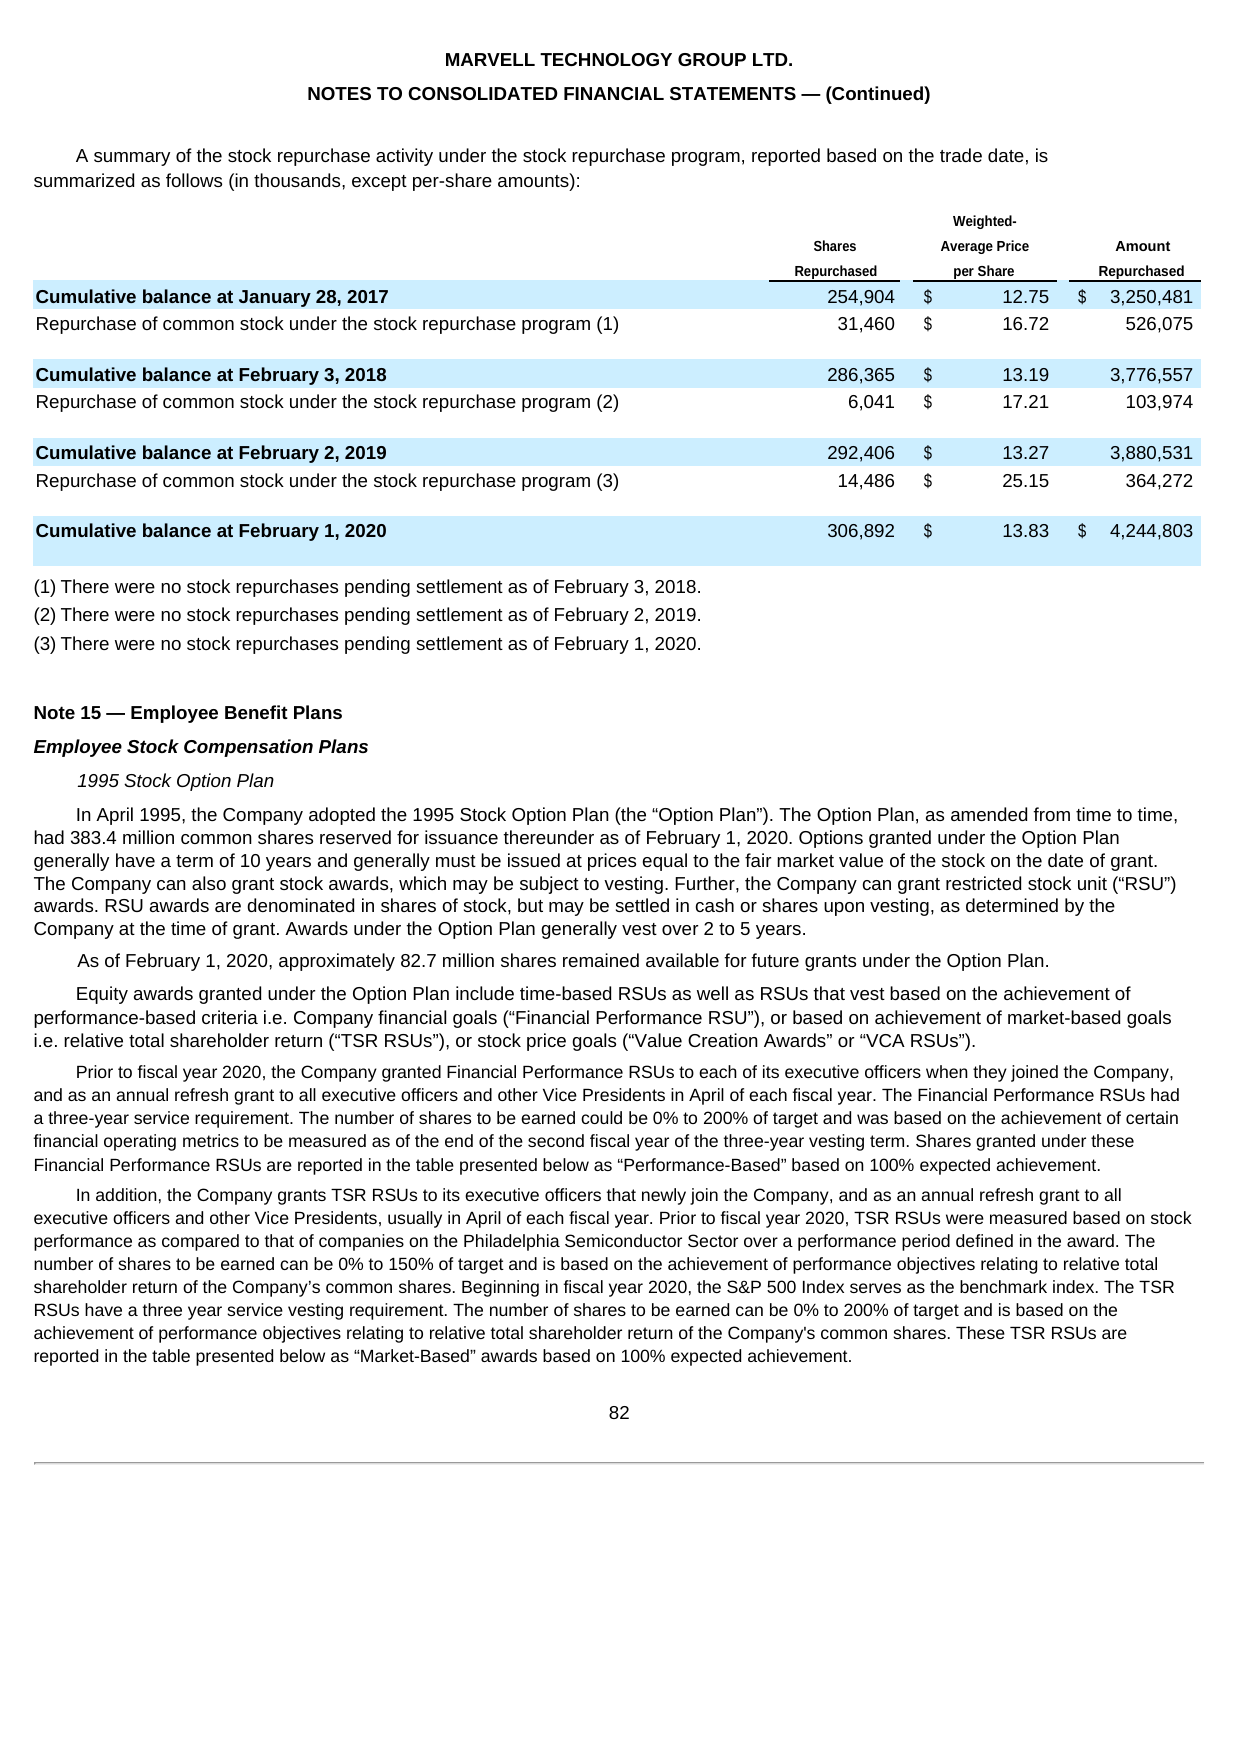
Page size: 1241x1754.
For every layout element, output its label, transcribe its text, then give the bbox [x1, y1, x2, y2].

text In April 1995, the Company adopted the 1995 Stock Option Plan (the “Option Plan”). The Option Plan, as amended from time to time, had 383.4 million common shares reserved for issuance thereunder as of February 1, 2020. Options granted under the Option Plan generally have a term of 10 years and generally must be issued at prices equal to the fair market value of the stock on the date of grant. The Company can also grant stock awards, which may be subject to vesting. Further, the Company can grant restricted stock unit (“RSU”) awards. RSU awards are denominated in shares of stock, but may be settled in cash or shares upon vesting, as determined by the Company at the time of grant. Awards under the Option Plan generally vest over 2 to 5 years. [33, 804, 1192, 939]
text Note 15 — Employee Benefit Plans [33, 702, 1201, 724]
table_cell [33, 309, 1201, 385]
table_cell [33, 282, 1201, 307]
list There were no stock repurchases pending settlement as of February 3, 2018. [33, 576, 1201, 598]
text MARVELL TECHNOLOGY GROUP LTD. [33, 49, 1205, 71]
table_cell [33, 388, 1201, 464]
text 1995 Stock Option Plan [77, 770, 1201, 792]
text As of February 1, 2020, approximately 82.7 million shares remained available for future grants under the Option Plan. [77, 949, 1201, 971]
text Employee Stock Compensation Plans [33, 736, 1201, 758]
text 82 [33, 1401, 1205, 1423]
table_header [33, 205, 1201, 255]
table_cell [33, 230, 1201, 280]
list There were no stock repurchases pending settlement as of February 2, 2019. [33, 604, 1201, 626]
list There were no stock repurchases pending settlement as of February 1, 2020. [33, 632, 1201, 654]
text In addition, the Company grants TSR RSUs to its executive officers that newly join the Company, and as an annual refresh grant to all executive officers and other Vice Presidents, usually in April of each fiscal year. Prior to fiscal year 2020, TSR RSUs were measured based on stock performance as compared to that of companies on the Philadelphia Semiconductor Sector over a performance period defined in the award. The number of shares to be earned can be 0% to 150% of target and is based on the achievement of performance objectives relating to relative total shareholder return of the Company’s common shares. Beginning in fiscal year 2020, the S&P 500 Index serves as the benchmark index. The TSR RSUs have a three year service vesting requirement. The number of shares to be earned can be 0% to 200% of target and is based on the achievement of performance objectives relating to relative total shareholder return of the Company's common shares. These TSR RSUs are reported in the table presented below as “Market-Based” awards based on 100% expected achievement. [33, 1185, 1199, 1366]
text NOTES TO CONSOLIDATED FINANCIAL STATEMENTS — (Continued) [33, 83, 1205, 104]
text Equity awards granted under the Option Plan include time-based RSUs as well as RSUs that vest based on the achievement of performance-based criteria i.e. Company financial goals (“Financial Performance RSU”), or based on achievement of market-based goals i.e. relative total shareholder return (“TSR RSUs”), or stock price goals (“Value Creation Awards” or “VCA RSUs”). [33, 983, 1186, 1052]
text A summary of the stock repurchase activity under the stock repurchase program, reported based on the trade date, is summarized as follows (in thousands, except per-share amounts): [33, 145, 1151, 192]
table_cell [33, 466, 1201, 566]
text Prior to fiscal year 2020, the Company granted Financial Performance RSUs to each of its executive officers when they joined the Company, and as an annual refresh grant to all executive officers and other Vice Presidents in April of each fiscal year. The Financial Performance RSUs had a three-year service requirement. The number of shares to be earned could be 0% to 200% of target and was based on the achievement of certain financial operating metrics to be measured as of the end of the second fiscal year of the three-year vesting term. Shares granted under these Financial Performance RSUs are reported in the table presented below as “Performance-Based” based on 100% expected achievement. [33, 1061, 1186, 1175]
